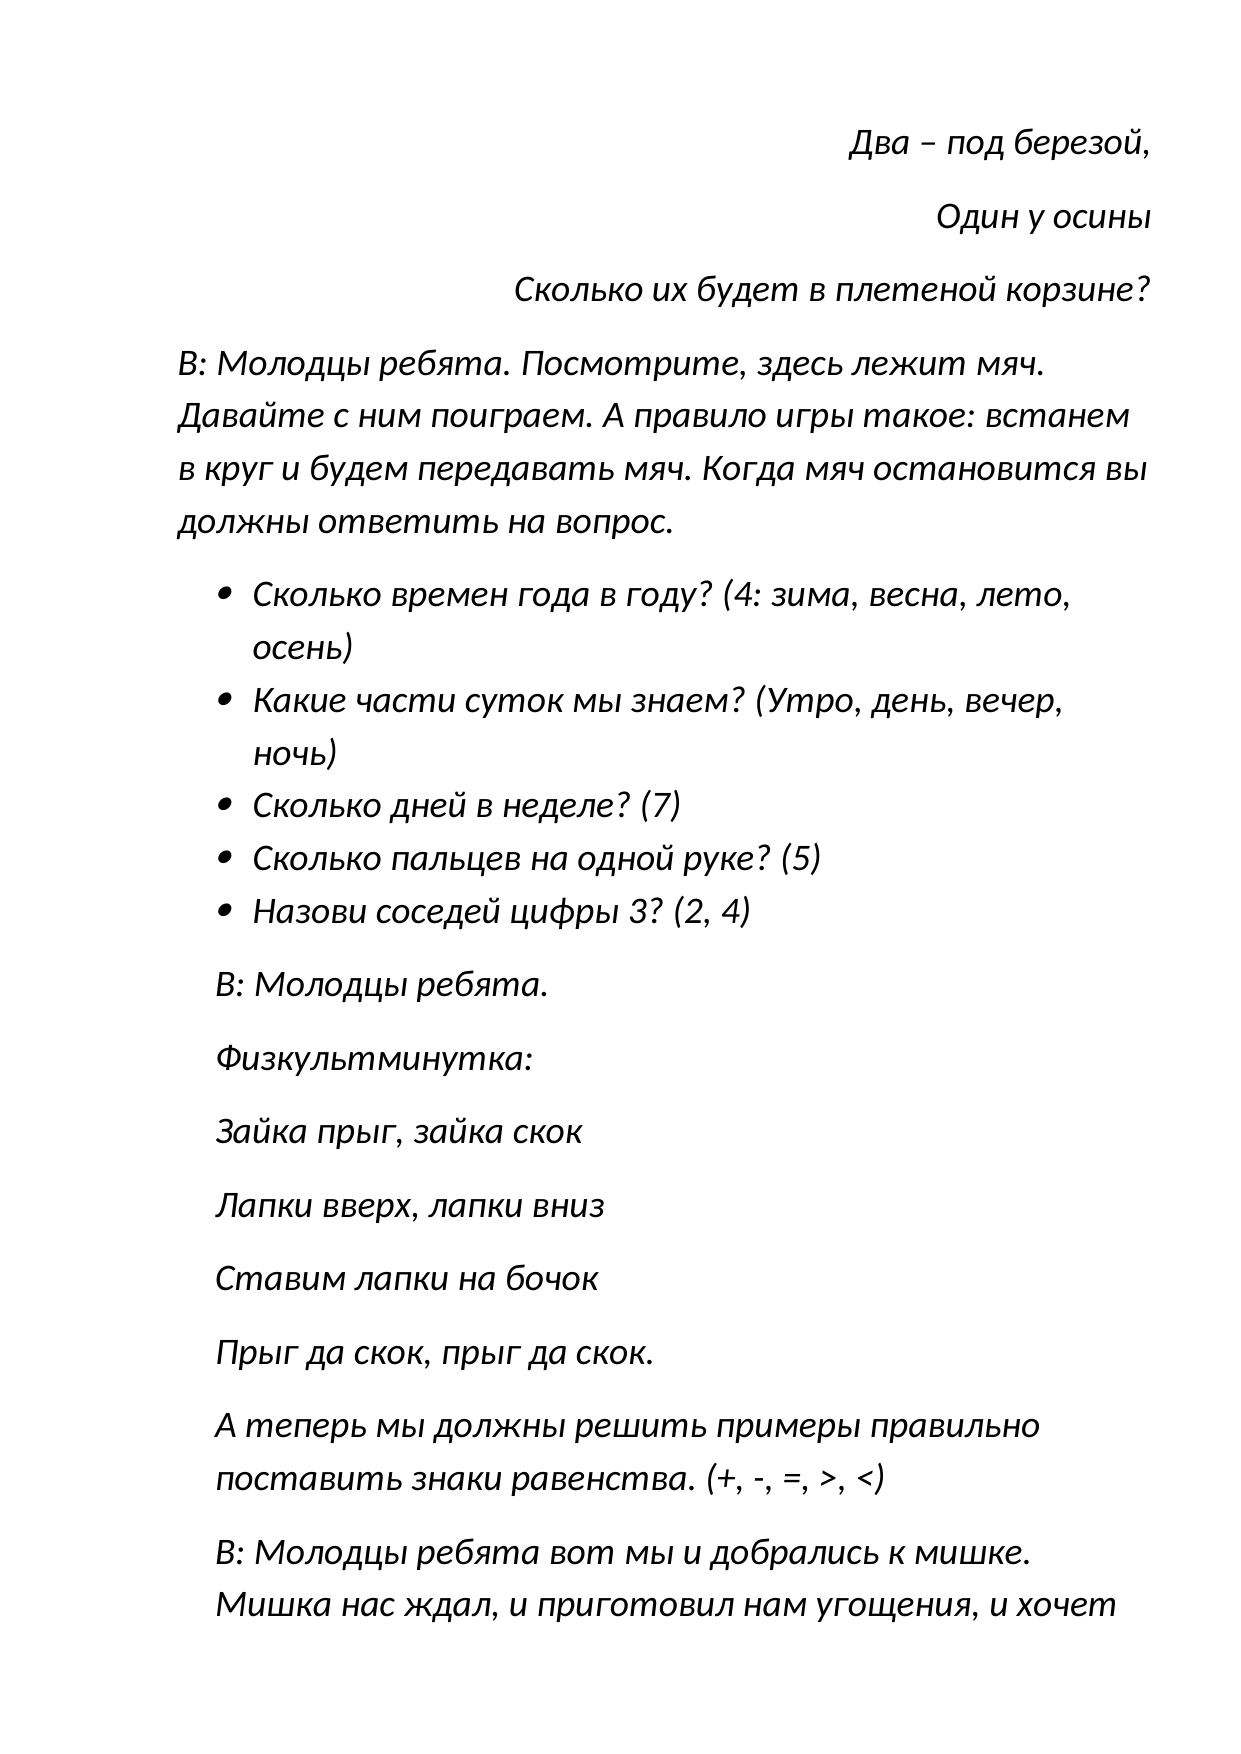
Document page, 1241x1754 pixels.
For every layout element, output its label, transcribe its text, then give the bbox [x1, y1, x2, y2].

list Сколько пальцев на одной руке? (5) [215, 834, 1152, 880]
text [215, 1528, 1152, 1626]
text Ставим лапки на бочок [215, 1254, 1152, 1300]
text А теперь мы должны решить примеры правильно поставить знаки равенства. (+, -, =, >, <) [215, 1401, 1152, 1500]
text Прыг да скок, прыг да скок. [215, 1328, 1152, 1374]
list Назови соседей цифры 3? (2, 4) [215, 887, 1152, 932]
text Зайка прыг, зайка скок [215, 1107, 1152, 1153]
text Сколько их будет в плетеной корзине? [177, 265, 1152, 311]
text В: Молодцы ребята. Посмотрите, здесь лежит мяч. Давайте с ним поиграем. А правило игры такое: встанем в круг и будем передавать мяч. Когда мяч остановится вы должны ответить на вопрос. [177, 339, 1152, 543]
text Физкультминутка: [215, 1034, 1152, 1079]
list Сколько времен года в году? (4: зима, весна, лето, осень) [215, 570, 1152, 669]
text Один у осины [177, 192, 1152, 237]
list Сколько дней в неделе? (7) [215, 781, 1152, 827]
text Два – под березой, [177, 118, 1152, 164]
text Лапки вверх, лапки вниз [215, 1181, 1152, 1227]
text В: Молодцы ребята. [215, 960, 1152, 1006]
list Какие части суток мы знаем? (Утро, день, вечер, ночь) [215, 676, 1152, 774]
